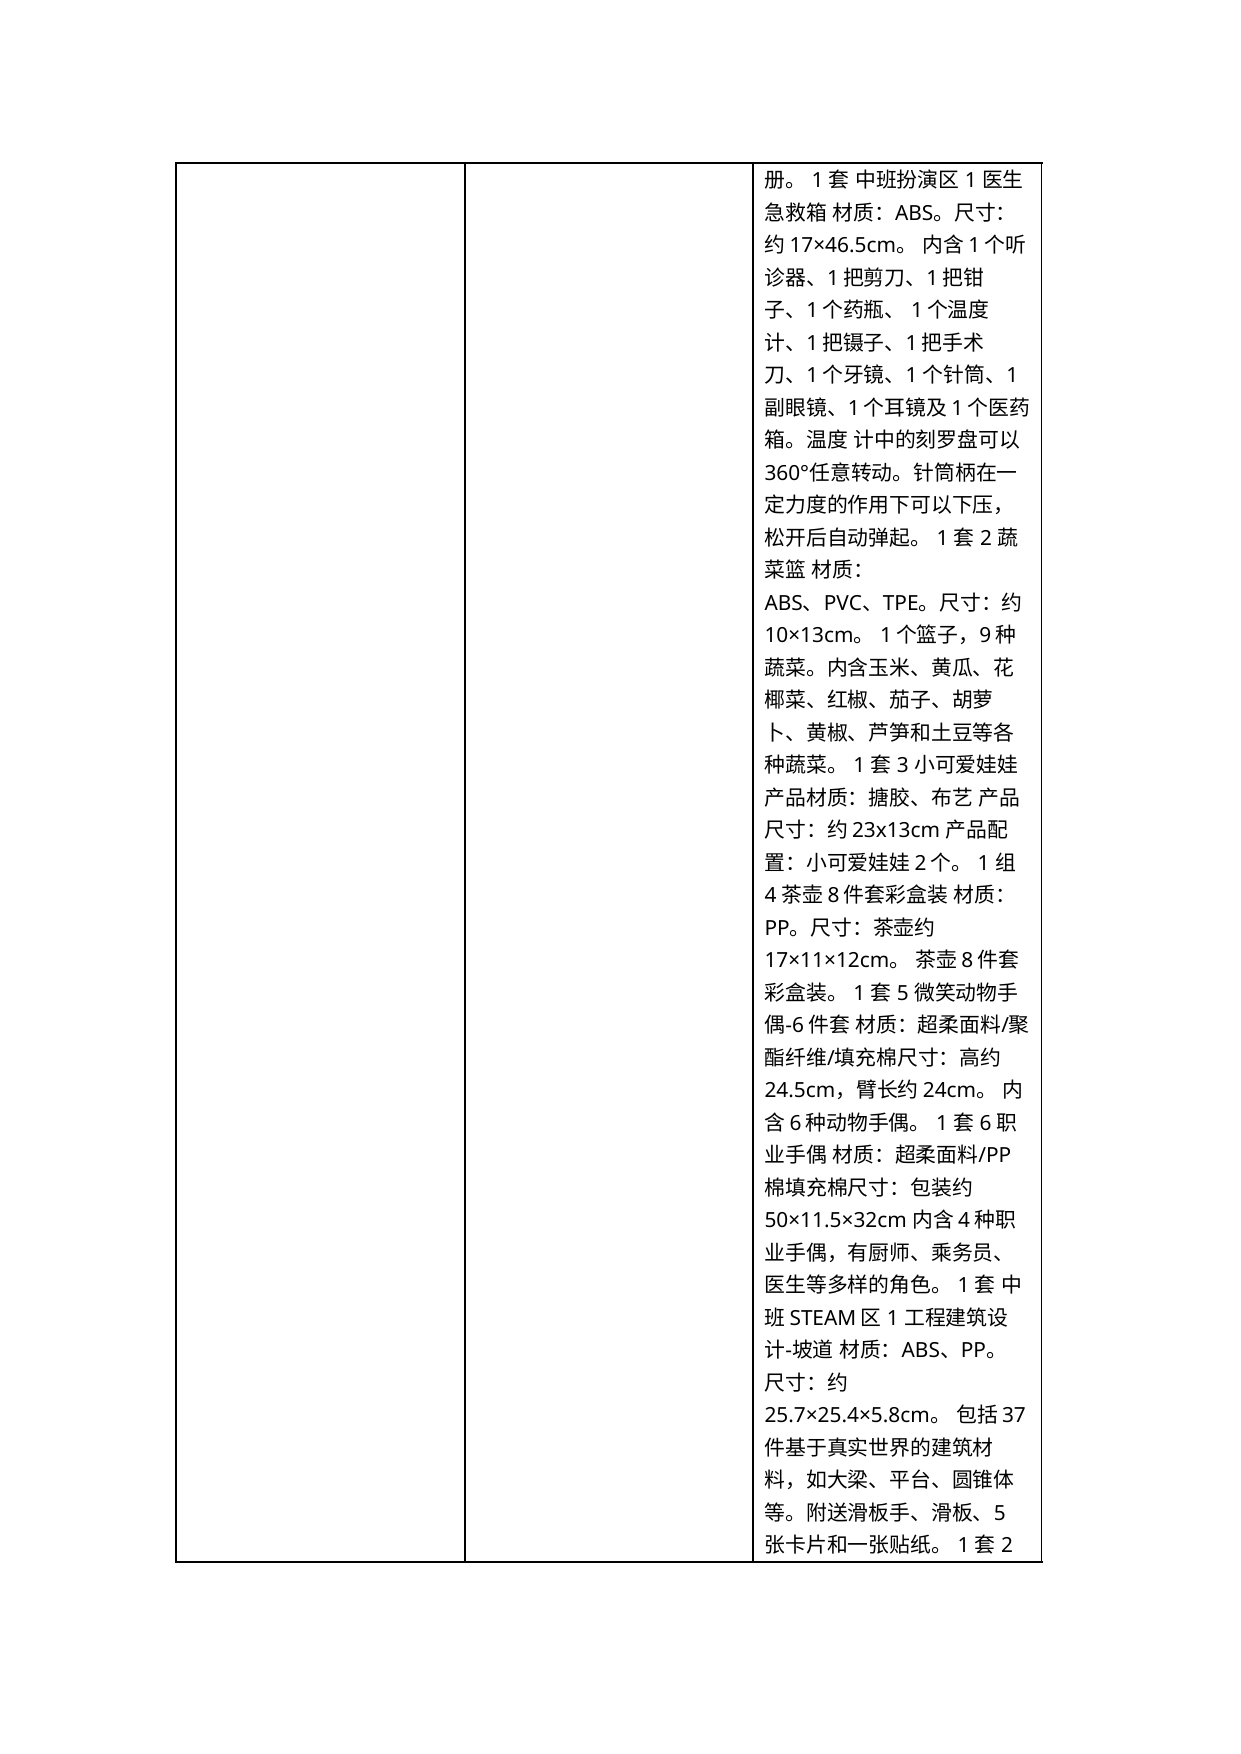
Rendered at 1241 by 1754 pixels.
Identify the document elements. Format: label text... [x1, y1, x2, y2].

table_cell 3 [177, 164, 464, 1561]
table_cell [466, 164, 752, 1561]
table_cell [754, 164, 1041, 1561]
